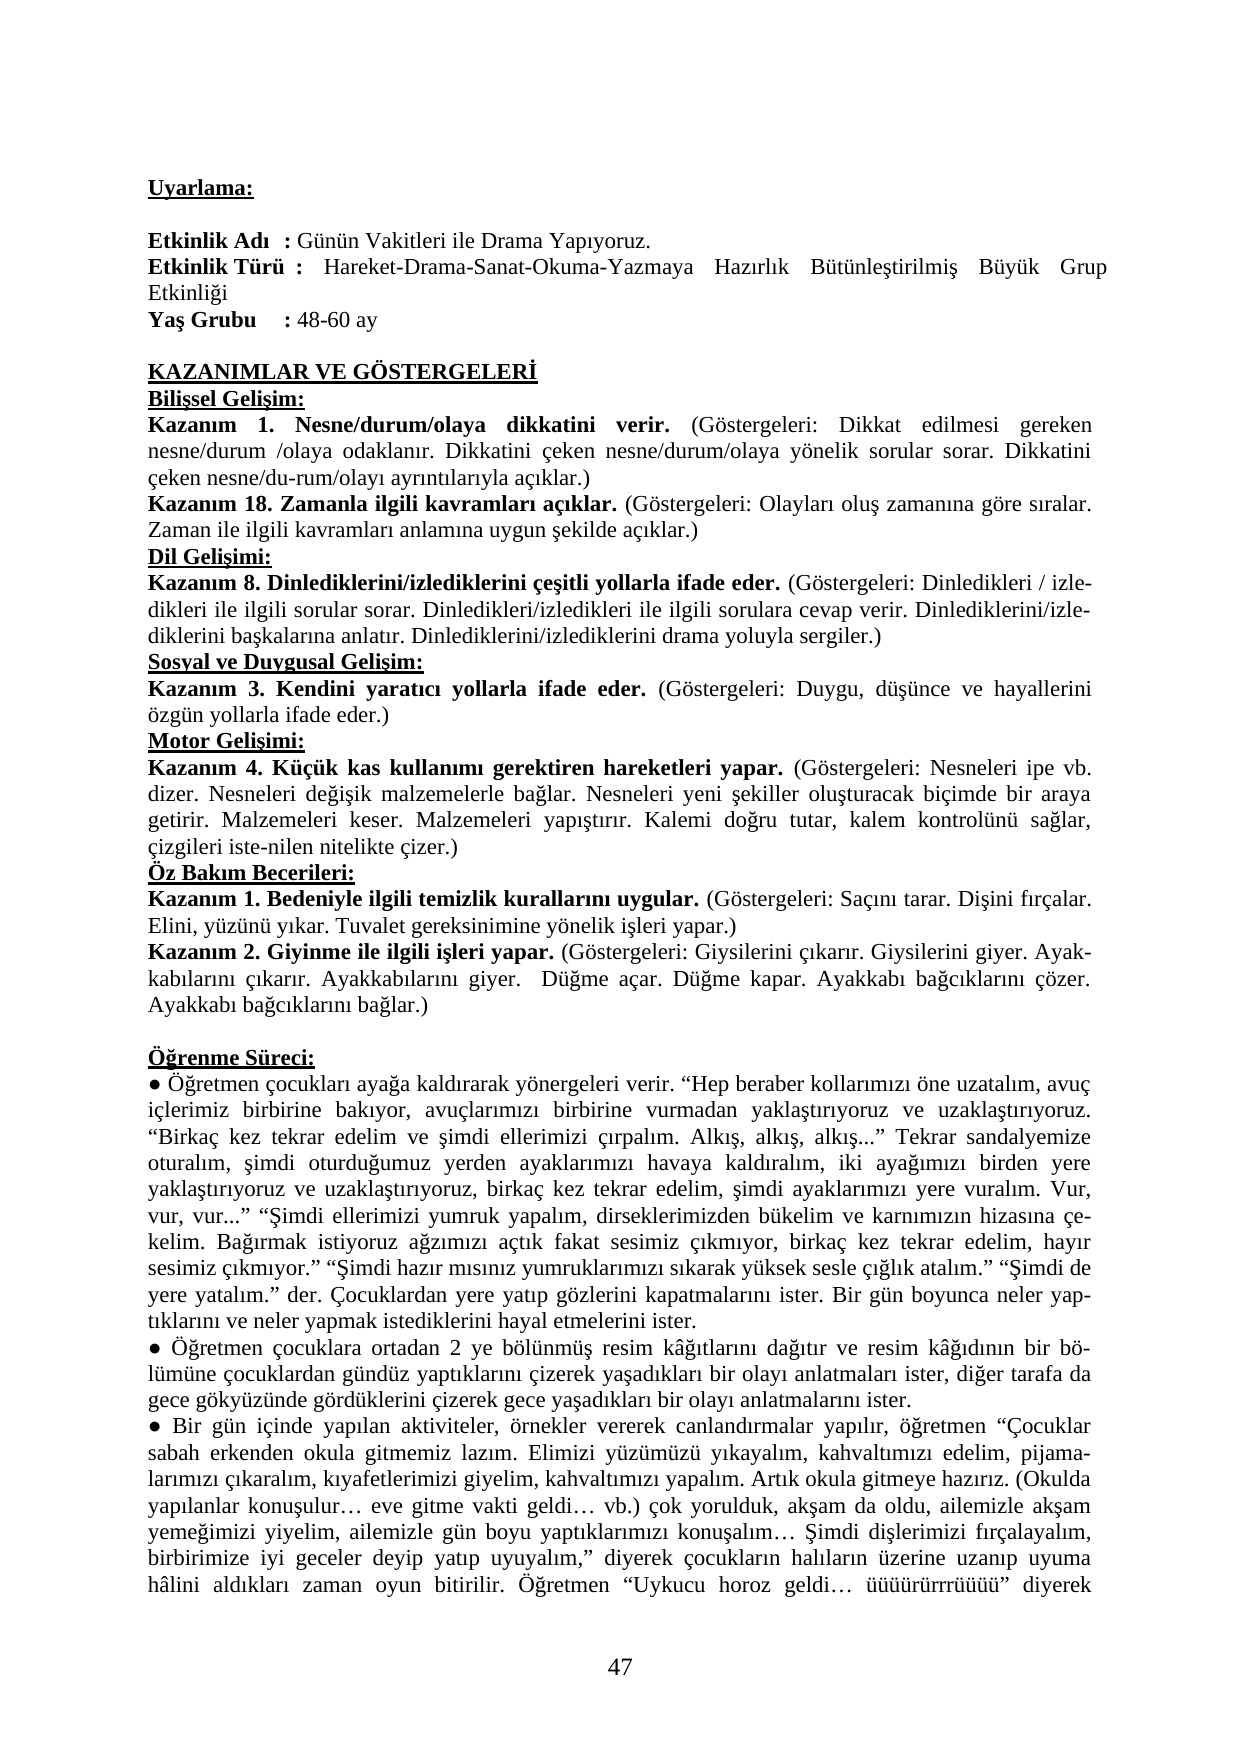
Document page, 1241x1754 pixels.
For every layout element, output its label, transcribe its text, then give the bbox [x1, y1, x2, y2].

text Etkinlik Adı : Günün Vakitleri ile Drama Yapıyoruz. [148, 227, 1107, 253]
text Motor Gelişimi: [148, 727, 1093, 754]
text Kazanım 18. Zamanla ilgili kavramları açıklar. (Göstergeleri: Olayları oluş zamanına göre sıralar. Zaman ile ilgili kavramları anlamına uygun şekilde açıklar.) [148, 490, 1093, 543]
text Kazanım 3. Kendini yaratıcı yollarla ifade eder. (Göstergeleri: Duygu, düşünce ve hayallerini özgün yollarla ifade eder.) [148, 675, 1093, 727]
text Sosyal ve Duygusal Gelişim: [148, 648, 1093, 675]
text ● Öğretmen çocukları ayağa kaldırarak yönergeleri verir. “Hep beraber kollarımızı öne uzatalım, avuç içlerimiz birbirine bakıyor, avuçlarımızı birbirine vurmadan yaklaştırıyoruz ve uzaklaştırıyoruz. “Birkaç kez tekrar edelim ve şimdi ellerimizi çırpalım. Alkış, alkış, alkış...” Tekrar sandalyemize oturalım, şimdi oturduğumuz yerden ayaklarımızı havaya kaldıralım, iki ayağımızı birden yere yaklaştırıyoruz ve uzaklaştırıyoruz, birkaç kez tekrar edelim, şimdi ayaklarımızı yere vuralım. Vur, vur, vur...” “Şimdi ellerimizi yumruk yapalım, dirseklerimizden bükelim ve karnımızın hizasına çe-kelim. Bağırmak istiyoruz ağzımızı açtık fakat sesimiz çıkmıyor, birkaç kez tekrar edelim, hayır sesimiz çıkmıyor.” “Şimdi hazır mısınız yumruklarımızı sıkarak yüksek sesle çığlık atalım.” “Şimdi de yere yatalım.” der. Çocuklardan yere yatıp gözlerini kapatmalarını ister. Bir gün boyunca neler yap-tıklarını ve neler yapmak istediklerini hayal etmelerini ister. [148, 1070, 1093, 1333]
text Bilişsel Gelişim: [148, 385, 1093, 411]
text Kazanım 4. Küçük kas kullanımı gerektiren hareketleri yapar. (Göstergeleri: Nesneleri ipe vb. dizer. Nesneleri değişik malzemelerle bağlar. Nesneleri yeni şekiller oluşturacak biçimde bir araya getirir. Malzemeleri keser. Malzemeleri yapıştırır. Kalemi doğru tutar, kalem kontrolünü sağlar, çizgileri iste-nilen nitelikte çizer.) [148, 754, 1093, 859]
text Öğrenme Süreci: [148, 1044, 1093, 1070]
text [148, 1413, 1093, 1597]
text Kazanım 2. Giyinme ile ilgili işleri yapar. (Göstergeleri: Giysilerini çıkarır. Giysilerini giyer. Ayak-kabılarını çıkarır. Ayakkabılarını giyer. Düğme açar. Düğme kapar. Ayakkabı bağcıklarını çözer. Ayakkabı bağcıklarını bağlar.) [148, 938, 1093, 1017]
text Uyarlama: [148, 174, 1093, 200]
text Kazanım 1. Nesne/durum/olaya dikkatini verir. (Göstergeleri: Dikkat edilmesi gereken nesne/durum /olaya odaklanır. Dikkatini çeken nesne/durum/olaya yönelik sorular sorar. Dikkatini çeken nesne/du-rum/olayı ayrıntılarıyla açıklar.) [148, 411, 1093, 490]
text Kazanım 1. Bedeniyle ilgili temizlik kurallarını uygular. (Göstergeleri: Saçını tarar. Dişini fırçalar. Elini, yüzünü yıkar. Tuvalet gereksinimine yönelik işleri yapar.) [148, 886, 1093, 938]
text Yaş Grubu : 48-60 ay [148, 306, 1093, 332]
text Etkinlik Türü : Hareket-Drama-Sanat-Okuma-Yazmaya Hazırlık Bütünleştirilmiş Büyük Grup Etkinliği [148, 253, 1107, 306]
text ● Öğretmen çocuklara ortadan 2 ye bölünmüş resim kâğıtlarını dağıtır ve resim kâğıdının bir bö-lümüne çocuklardan gündüz yaptıklarını çizerek yaşadıkları bir olayı anlatmaları ister, diğer tarafa da gece gökyüzünde gördüklerini çizerek gece yaşadıkları bir olayı anlatmalarını ister. [148, 1333, 1093, 1413]
text Öz Bakım Becerileri: [148, 859, 1093, 886]
text KAZANIMLAR VE GÖSTERGELERİ [148, 358, 1093, 385]
text Kazanım 8. Dinlediklerini/izlediklerini çeşitli yollarla ifade eder. (Göstergeleri: Dinledikleri / izle-dikleri ile ilgili sorular sorar. Dinledikleri/izledikleri ile ilgili sorulara cevap verir. Dinlediklerini/izle-diklerini başkalarına anlatır. Dinlediklerini/izlediklerini drama yoluyla sergiler.) [148, 569, 1093, 648]
text Dil Gelişimi: [148, 543, 1093, 569]
